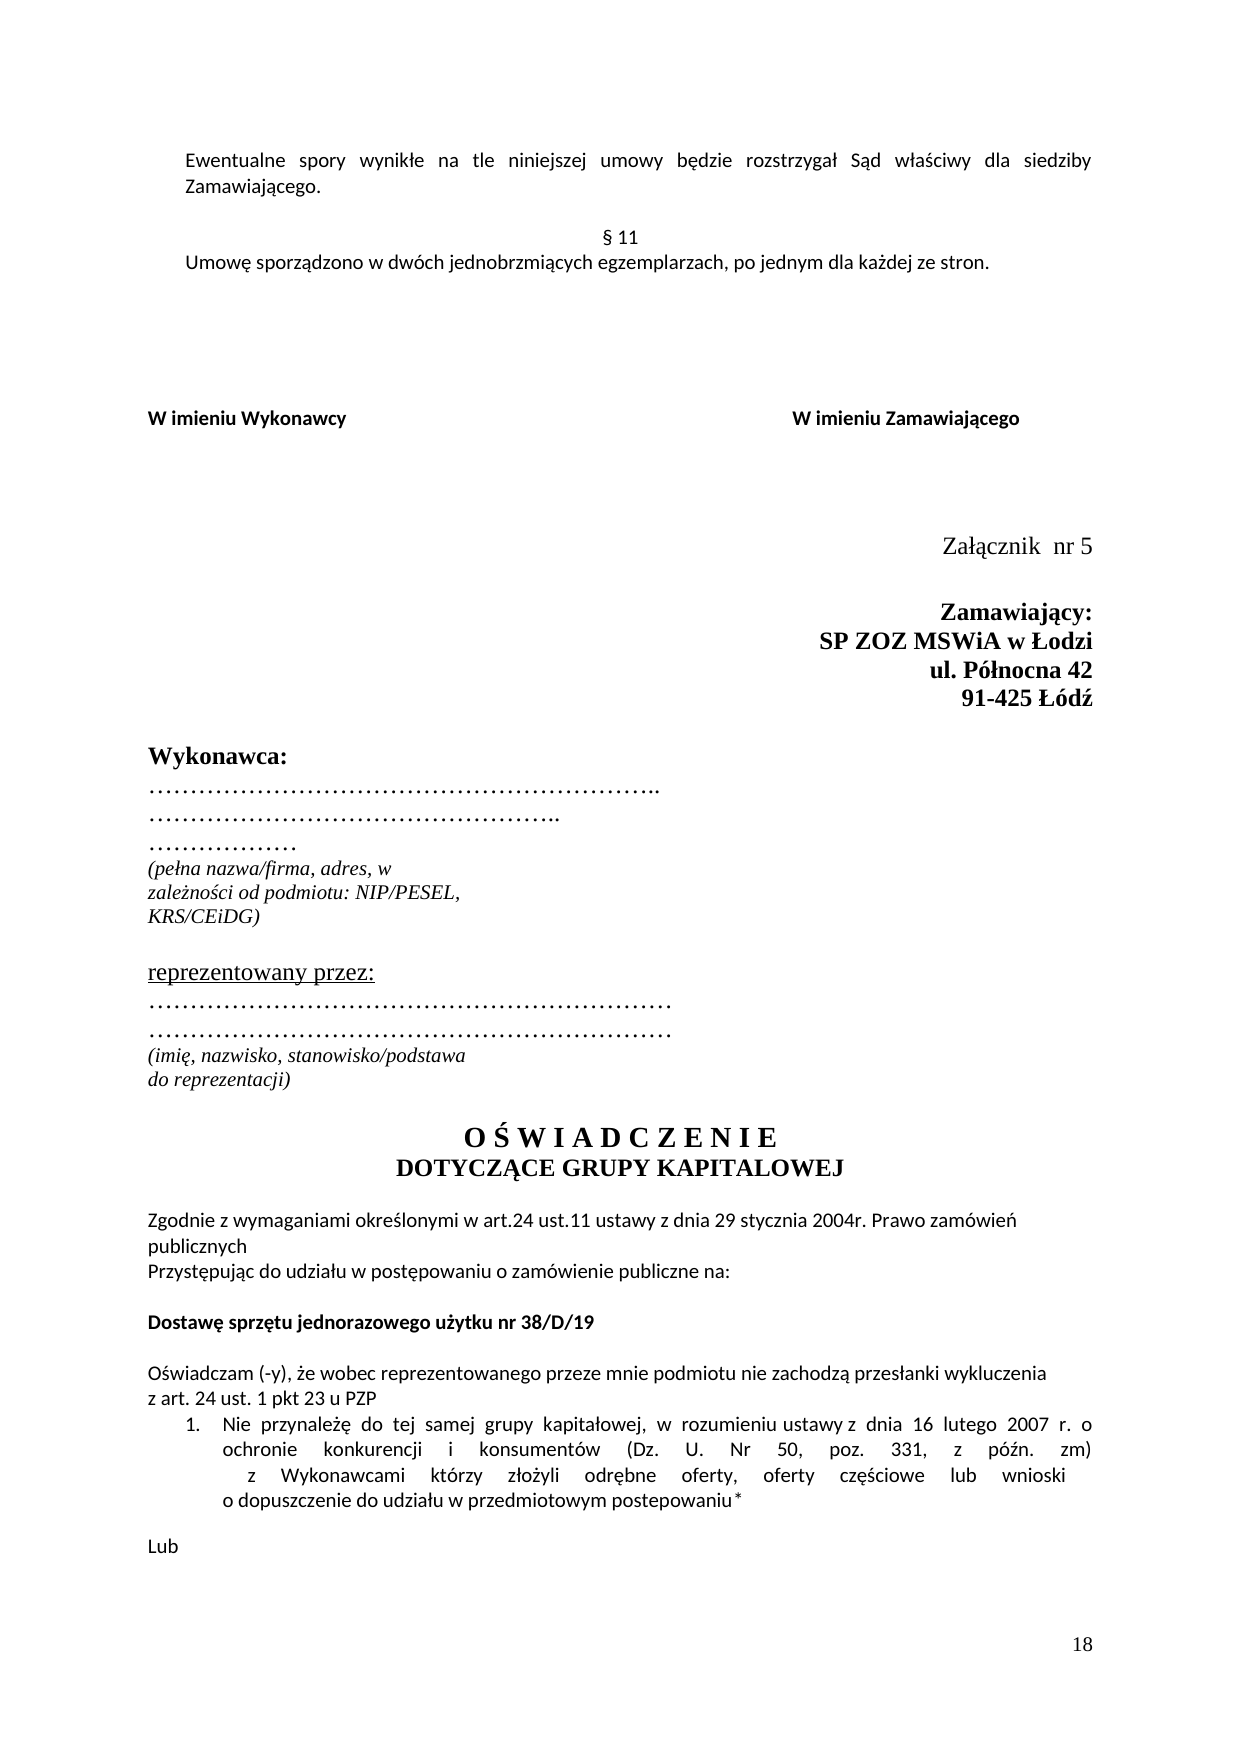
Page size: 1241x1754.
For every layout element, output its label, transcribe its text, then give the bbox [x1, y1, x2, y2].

text Zamawiający: [694, 597, 1093, 626]
text SP ZOZ MSWiA w Łodzi [148, 626, 1093, 655]
text reprezentowany przez: [148, 957, 1093, 986]
text ……………………………………………………..…………………………………………..……………… [148, 770, 694, 856]
text Załącznik nr 5 [148, 531, 1093, 560]
text § 11 [148, 224, 1093, 249]
text Ewentualne spory wynikłe na tle niniejszej umowy będzie rozstrzygał Sąd właściwy dla siedziby Zamawiającego. [185, 148, 1093, 198]
text 91-425 Łódź [148, 683, 1093, 712]
text Umowę sporządzono w dwóch jednobrzmiących egzemplarzach, po jednym dla każdej ze stron. [185, 249, 1093, 275]
text Wykonawca: [148, 741, 1093, 770]
text O Ś W I A D C Z E N I E [148, 1120, 1093, 1153]
text DOTYCZĄCE GRUPY KAPITALOWEJ [148, 1153, 1093, 1182]
text Przystępując do udziału w postępowaniu o zamówienie publiczne na: [148, 1258, 1093, 1284]
text W imieniu Wykonawcy W imieniu Zamawiającego [148, 405, 1093, 431]
text (imię, nazwisko, stanowisko/podstawa do reprezentacji) [148, 1043, 472, 1091]
text ul. Północna 42 [148, 655, 1093, 683]
text Lub [148, 1533, 1093, 1559]
text Dostawę sprzętu jednorazowego użytku nr 38/D/19 [148, 1309, 1093, 1335]
list Nie przynależę do tej samej grupy kapitałowej, w rozumieniu ustawy z dnia 16 lutego 2007 r. o ochronie konkurencji i konsumentów (Dz. U. Nr 50, poz. 331, z późn. zm) z Wykonawcami którzy złożyli odrębne oferty, oferty częściowe lub wnioski o dopuszczenie do udziału w przedmiotowym postepowaniu* [185, 1411, 1093, 1513]
text (pełna nazwa/firma, adres, w zależności od podmiotu: NIP/PESEL, KRS/CEiDG) [148, 856, 472, 928]
text Oświadczam (-y), że wobec reprezentowanego przeze mnie podmiotu nie zachodzą przesłanki wykluczenia z art. 24 ust. 1 pkt 23 u PZP [148, 1360, 1093, 1411]
text ……………………………………………………………………………………………………………… [148, 986, 679, 1043]
text Zgodnie z wymaganiami określonymi w art.24 ust.11 ustawy z dnia 29 stycznia 2004r. Prawo zamówień publicznych [148, 1208, 1093, 1258]
